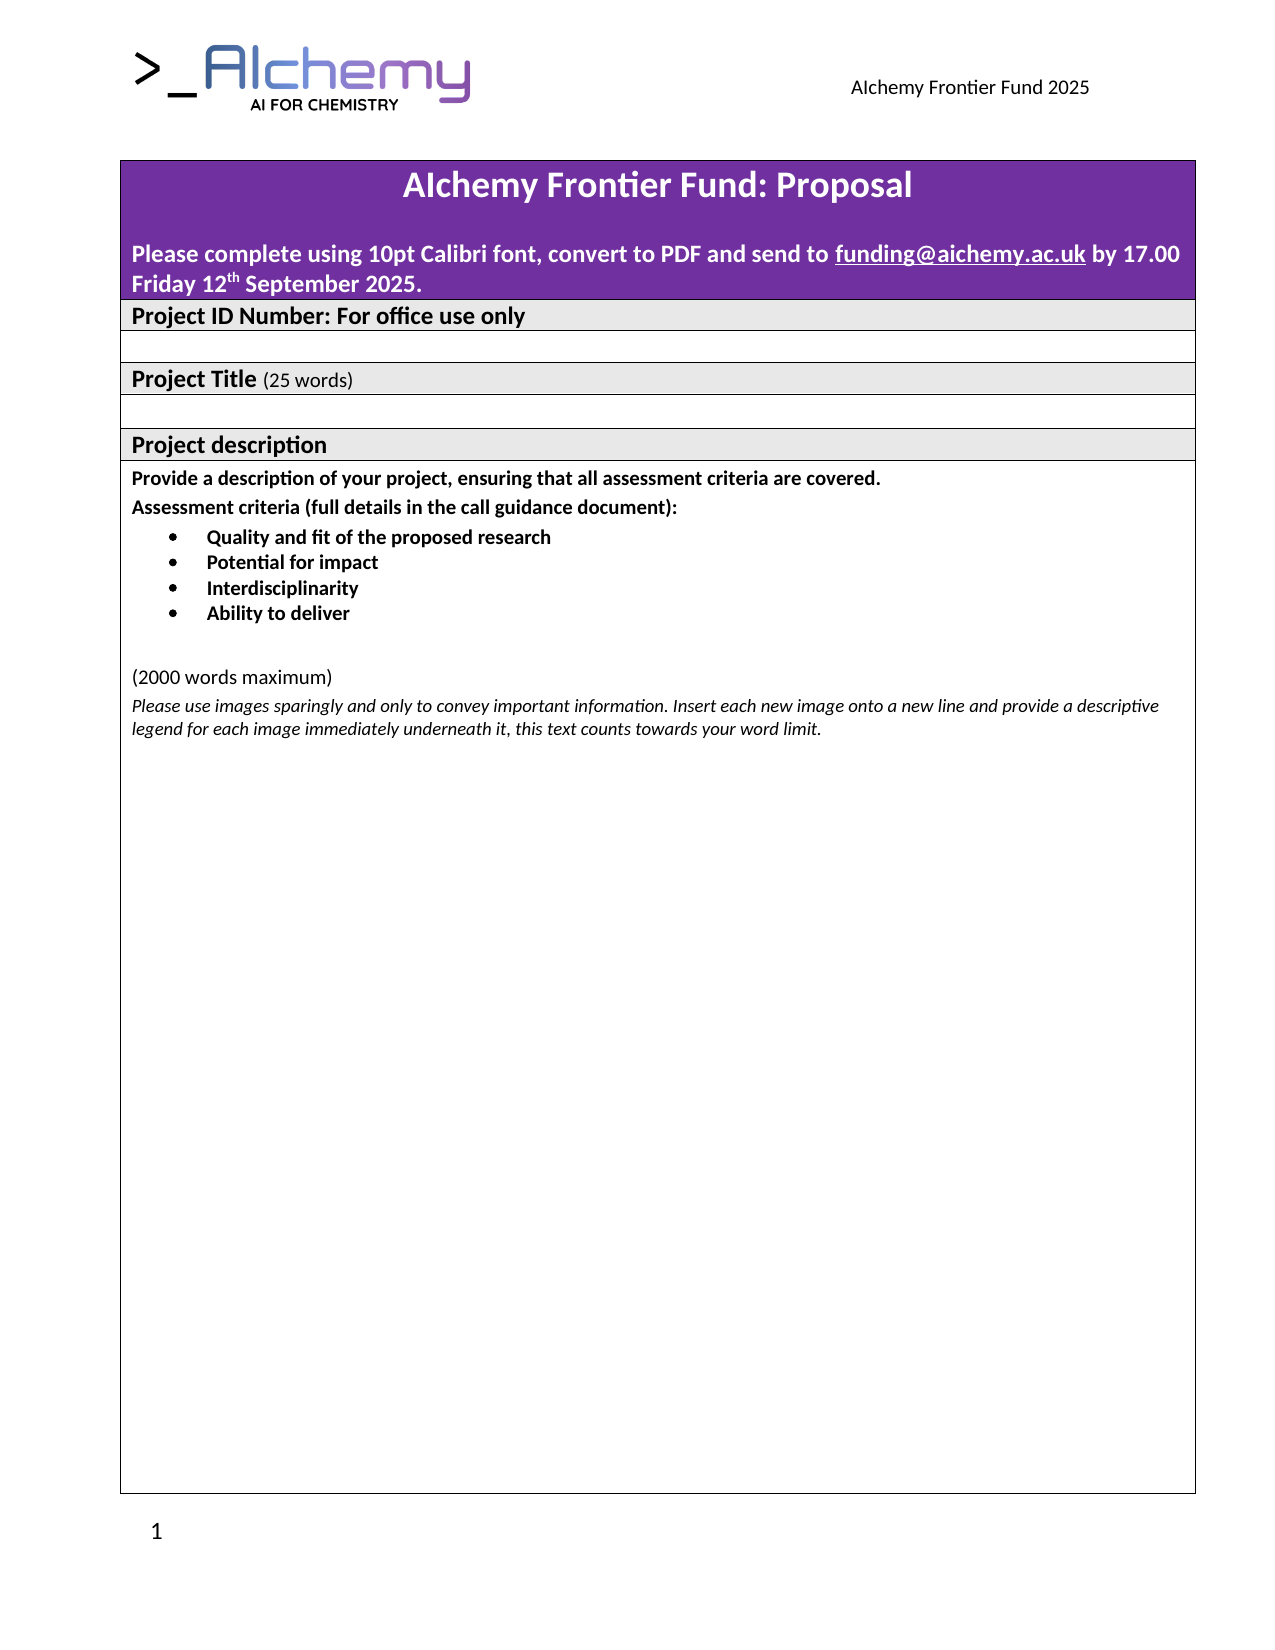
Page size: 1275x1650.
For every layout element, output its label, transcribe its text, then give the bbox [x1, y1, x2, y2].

table_cell [121, 395, 1195, 428]
table_cell Project description [121, 429, 1195, 460]
table_cell [121, 331, 1195, 362]
table_header AIchemy Frontier Fund: Proposal Please complete using 10pt Calibri font, convert to PDF and send to funding@aichemy.ac.uk by 17.00 Friday 12th September 2025. [121, 161, 1195, 299]
table_cell Project ID Number: For office use only [121, 300, 1195, 330]
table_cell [121, 461, 1195, 1493]
table_cell Project Title (25 words) [121, 363, 1195, 393]
